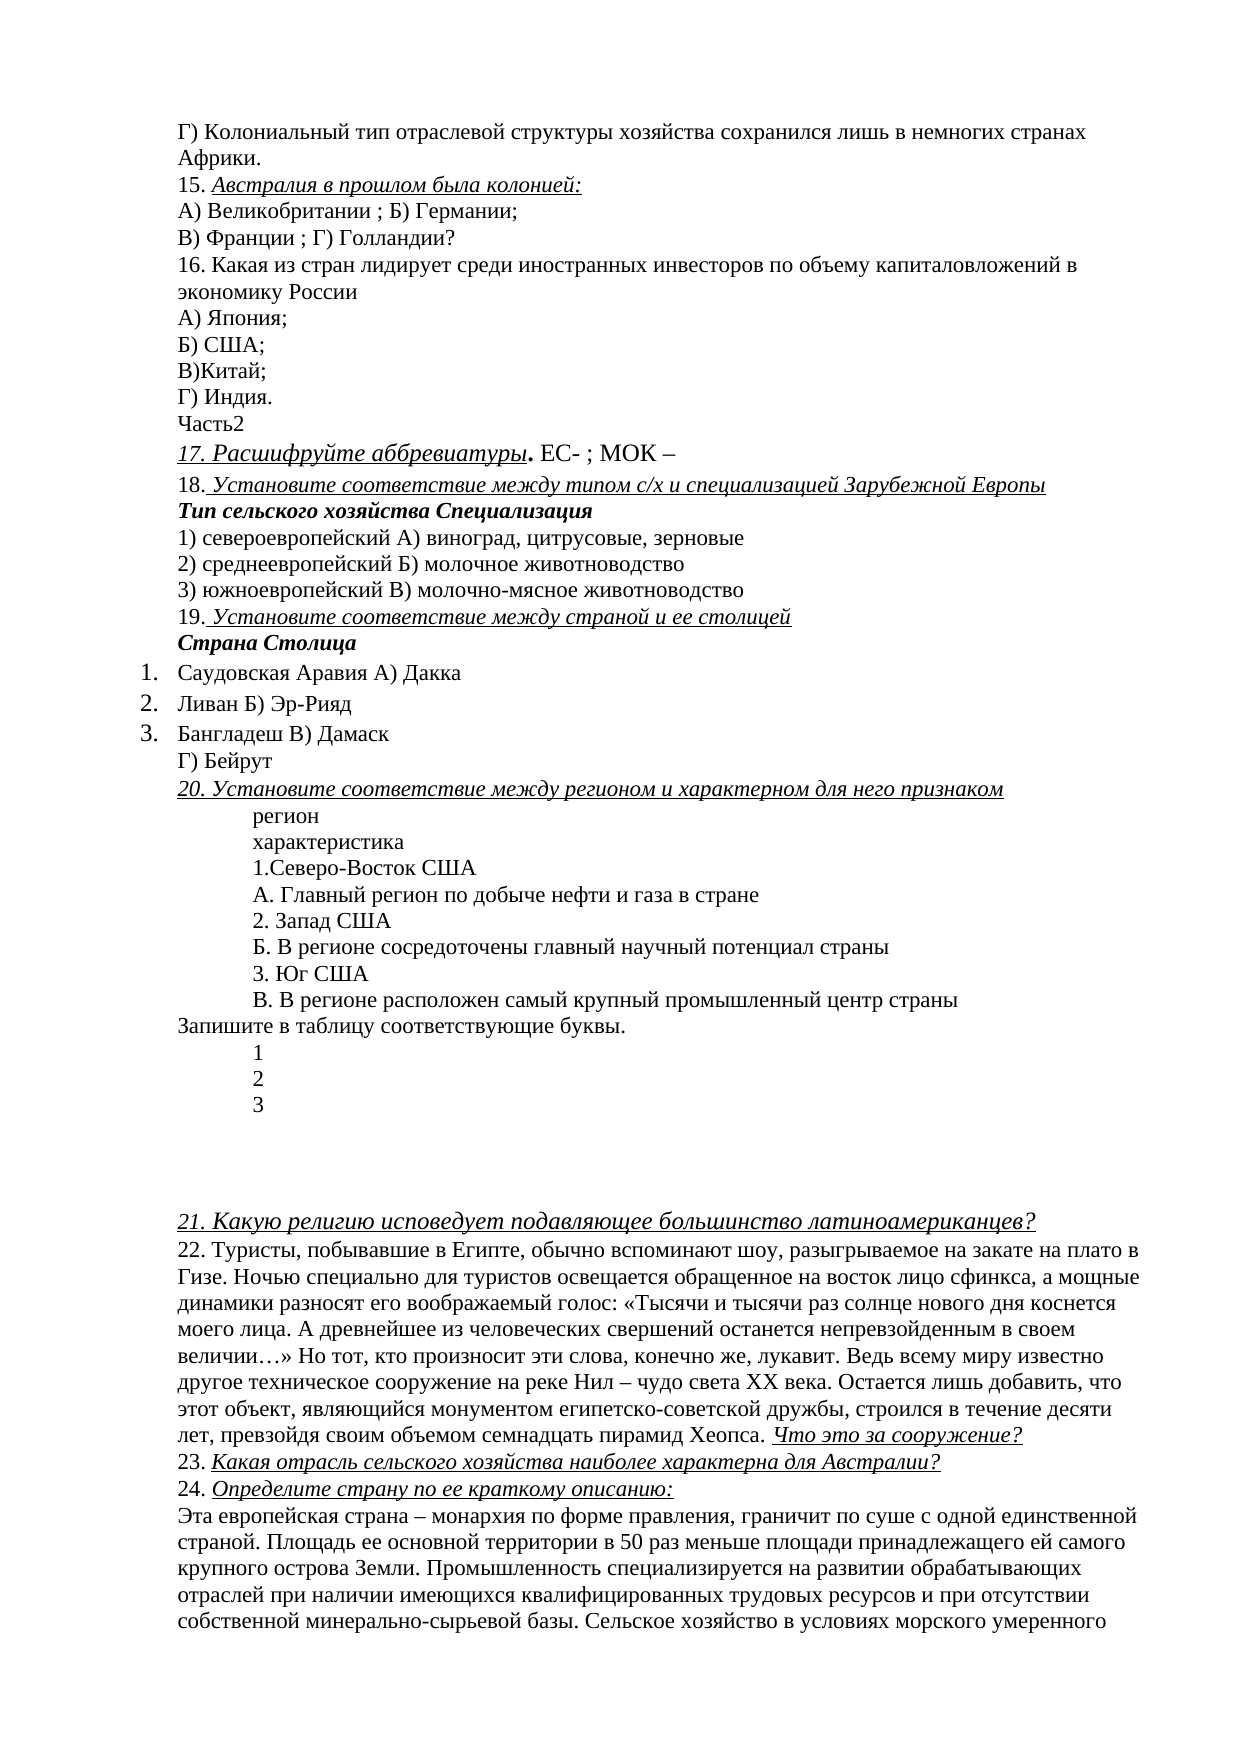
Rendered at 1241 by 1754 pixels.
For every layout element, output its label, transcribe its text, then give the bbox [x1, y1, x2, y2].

text 3. Юг США [252, 960, 1152, 986]
text Г) Колониальный тип отраслевой структуры хозяйства сохранился лишь в немногих странах Африки. [177, 118, 1152, 171]
text В. В регионе расположен самый крупный промышленный центр страны [252, 986, 1152, 1012]
text 1.Северо-Восток США [252, 854, 1152, 881]
list Бангладеш В) Дамаск [140, 717, 1152, 747]
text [177, 1502, 1152, 1633]
text 15. Австралия в прошлом была колонией: [177, 171, 1152, 197]
text 1) североевропейский А) виноград, цитрусовые, зерновые [177, 524, 1152, 550]
text 23. Какая отрасль сельского хозяйства наиболее характерна для Австралии? [177, 1447, 1152, 1475]
text 24. Определите страну по ее краткому описанию: [177, 1475, 1152, 1502]
text Б) США; [177, 331, 1152, 357]
text 19. Установите соответствие между страной и ее столицей [177, 603, 1152, 629]
text А. Главный регион по добыче нефти и газа в стране [252, 881, 1152, 907]
list Саудовская Аравия А) Дакка [140, 655, 1152, 686]
text В) Франции ; Г) Голландии? [177, 223, 1152, 250]
text 21. Какую религию исповедует подавляющее большинство латиноамериканцев? [177, 1204, 1152, 1235]
text А) Япония; [177, 304, 1152, 331]
text А) Великобритании ; Б) Германии; [177, 197, 1152, 223]
text 2 [252, 1065, 1152, 1092]
text характеристика [252, 828, 1152, 854]
text 16. Какая из стран лидирует среди иностранных инвесторов по объему капиталовложений в экономику России [177, 250, 1152, 304]
text 20. Установите соответствие между регионом и характерном для него признаком [177, 774, 1152, 802]
text 2) среднеевропейский Б) молочное животноводство [177, 550, 1152, 576]
text регион [252, 802, 1152, 828]
text 1 [252, 1039, 1152, 1065]
text Тип сельского хозяйства Специализация [177, 497, 1152, 524]
text Страна Столица [177, 629, 1152, 655]
text 2. Запад США [252, 907, 1152, 933]
text 3 [252, 1092, 1152, 1118]
text Г) Бейрут [177, 747, 1152, 774]
text 3) южноевропейский В) молочно-мясное животноводство [177, 576, 1152, 603]
text Г) Индия. [177, 383, 1152, 410]
text 17. Расшифруйте аббревиатуры. ЕС- ; МОК – [177, 436, 1152, 467]
list Ливан Б) Эр-Рияд [140, 686, 1152, 717]
text Часть2 [177, 410, 1152, 436]
text Запишите в таблицу соответствующие буквы. [177, 1012, 1152, 1039]
text Б. В регионе сосредоточены главный научный потенциал страны [252, 933, 1152, 960]
text 22. Туристы, побывавшие в Египте, обычно вспоминают шоу, разыгрываемое на закате на плато в Гизе. Ночью специально для туристов освещается обращенное на восток лицо сфинкса, а мощные динамики разносят его воображаемый голос: «Тысячи и тысячи раз солнце нового дня коснется моего лица. А древнейшее из человеческих свершений останется непревзойденным в своем величии…» Но тот, кто произносит эти слова, конечно же, лукавит. Ведь всему миру известно другое техническое сооружение на реке Нил – чудо света ХХ века. Остается лишь добавить, что этот объект, являющийся монументом египетско-советской дружбы, строился в течение десяти лет, превзойдя своим объемом семнадцать пирамид Хеопса. Что это за сооружение? [177, 1235, 1152, 1447]
text В)Китай; [177, 357, 1152, 383]
text 18. Установите соответствие между типом с/х и специализацией Зарубежной Европы [177, 467, 1152, 497]
